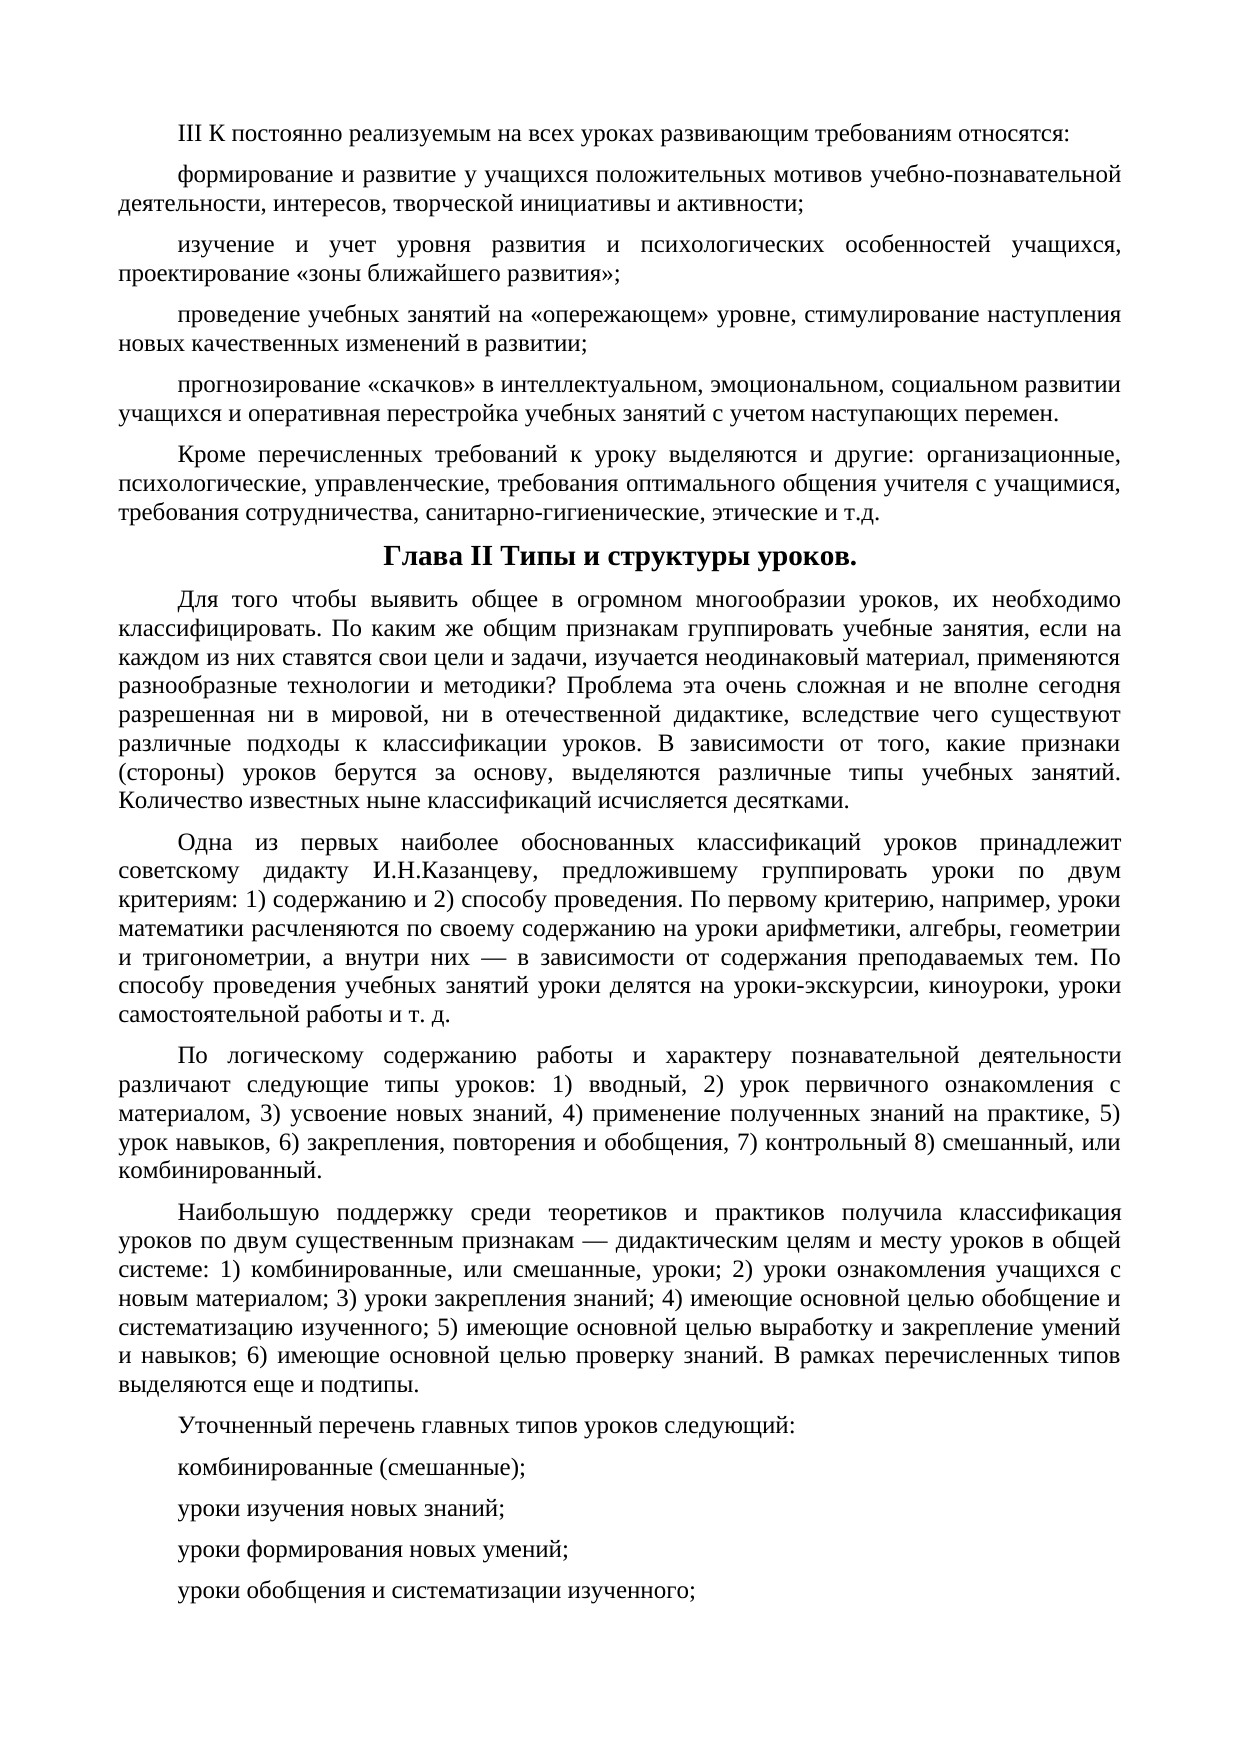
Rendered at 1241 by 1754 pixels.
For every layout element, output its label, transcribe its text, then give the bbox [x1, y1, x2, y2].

text проведение учебных занятий на «опережающем» уровне, стимулирование наступления новых качественных изменений в развитии; [118, 299, 1122, 357]
text изучение и учет уровня развития и психологических особенностей учащихся, проектирование «зоны ближайшего развития»; [118, 229, 1122, 287]
text III К постоянно реализуемым на всех уроках развивающим требованиям относятся: [118, 118, 1122, 147]
text По логическому содержанию работы и характеру познавательной деятельности различают следующие типы уроков: 1) вводный, 2) урок первичного ознакомления с материалом, 3) усвоение новых знаний, 4) применение полученных знаний на практике, 5) урок навыков, 6) закрепления, повторения и обобщения, 7) контрольный 8) смешанный, или комбинированный. [118, 1040, 1122, 1184]
text комбинированные (смешанные); [118, 1452, 1122, 1480]
text Наибольшую поддержку среди теоретиков и практиков получила классификация уроков по двум существенным признакам — дидактическим целям и месту уроков в общей системе: 1) комбинированные, или смешанные, уроки; 2) уроки ознакомления учащихся с новым материалом; 3) уроки закрепления знаний; 4) имеющие основной целью обобщение и систематизацию изученного; 5) имеющие основной целью выработку и закрепление умений и навыков; 6) имеющие основной целью проверку знаний. В рамках перечисленных типов выделяются еще и подтипы. [118, 1197, 1122, 1398]
text уроки изучения новых знаний; [118, 1493, 1122, 1522]
text уроки формирования новых умений; [118, 1534, 1122, 1563]
text Кроме перечисленных требований к уроку выделяются и другие: организационные, психологические, управленческие, требования оптимального общения учителя с учащимися, требования сотрудничества, санитарно-гигиенические, этические и т.д. [118, 439, 1122, 526]
text прогнозирование «скачков» в интеллектуальном, эмоциональном, социальном развитии учащихся и оперативная перестройка учебных занятий с учетом наступающих перемен. [118, 369, 1122, 427]
text Для того чтобы выявить общее в огромном многообразии уроков, их необходимо классифицировать. По каким же общим признакам группировать учебные занятия, если на каждом из них ставятся свои цели и задачи, изучается неодинаковый материал, применяются разнообразные технологии и методики? Проблема эта очень сложная и не вполне сегодня разрешенная ни в мировой, ни в отечественной дидактике, вследствие чего существуют различные подходы к классификации уроков. В зависимости от того, какие признаки (стороны) уроков берутся за основу, выделяются различные типы учебных занятий. Количество известных ныне классификаций исчисляется десятками. [118, 584, 1122, 814]
text Уточненный перечень главных типов уроков следующий: [118, 1410, 1122, 1439]
text Одна из первых наиболее обоснованных классификаций уроков принадлежит советскому дидакту И.Н.Казанцеву, предложившему группировать уроки по двум критериям: 1) содержанию и 2) способу проведения. По первому критерию, например, уроки математики расчленяются по своему содержанию на уроки арифметики, алгебры, геометрии и тригонометрии, а внутри них — в зависимости от содержания преподаваемых тем. По способу проведения учебных занятий уроки делятся на уроки-экскурсии, киноуроки, уроки самостоятельной работы и т. д. [118, 827, 1122, 1028]
text Глава II Типы и структуры уроков. [118, 538, 1122, 572]
text уроки обобщения и систематизации изученного; [118, 1575, 1122, 1604]
text формирование и развитие у учащихся положительных мотивов учебно-познавательной деятельности, интересов, творческой инициативы и активности; [118, 159, 1122, 217]
